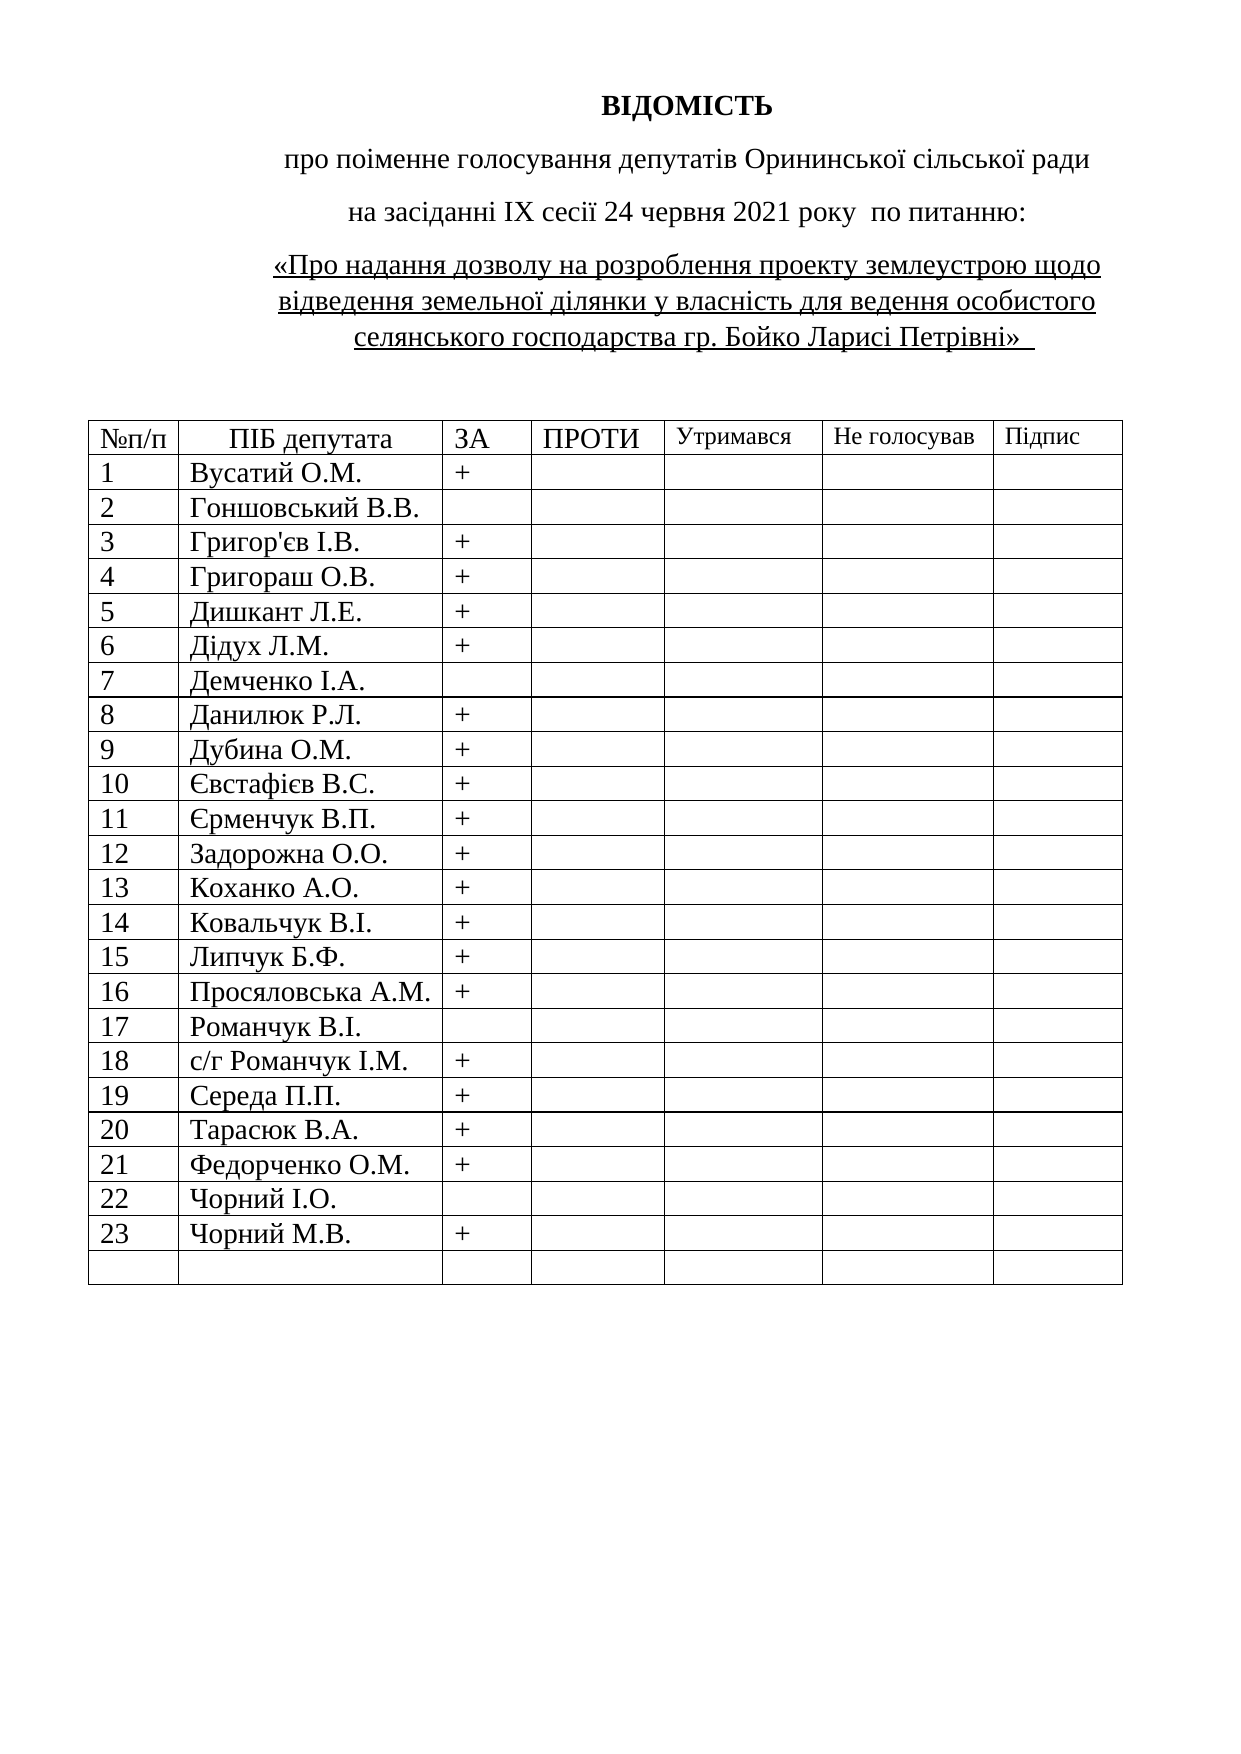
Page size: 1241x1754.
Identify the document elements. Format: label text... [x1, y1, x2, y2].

table_cell [994, 801, 1122, 835]
table_cell [994, 663, 1122, 696]
table_cell [823, 455, 993, 489]
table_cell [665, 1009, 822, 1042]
table_cell [665, 767, 822, 800]
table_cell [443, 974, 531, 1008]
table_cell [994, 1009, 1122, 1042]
table_cell + [443, 594, 531, 627]
table_cell + [443, 698, 531, 731]
table_cell [532, 559, 664, 593]
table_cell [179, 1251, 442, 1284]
table_cell [994, 525, 1122, 558]
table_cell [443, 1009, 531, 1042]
table_cell [532, 663, 664, 696]
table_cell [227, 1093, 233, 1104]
table_cell 11 [89, 801, 178, 835]
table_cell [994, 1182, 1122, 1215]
table_cell [823, 905, 993, 938]
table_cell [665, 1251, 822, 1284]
table_cell [532, 801, 664, 835]
table_cell [665, 490, 822, 523]
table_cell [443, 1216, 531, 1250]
table_header ЗА [443, 421, 531, 454]
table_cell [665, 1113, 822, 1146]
text на засіданні IX сесії 24 червня 2021 року по питанню: [223, 194, 1152, 228]
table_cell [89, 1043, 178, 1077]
table_cell [665, 870, 822, 904]
table_cell [823, 836, 993, 869]
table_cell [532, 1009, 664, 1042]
table_header Підпис [994, 421, 1122, 454]
table_cell [665, 905, 822, 938]
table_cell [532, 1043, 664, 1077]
text «Про надання дозволу на розроблення проекту землеустрою щодо відведення земельної ділянки у власність для ведення особистого селянського господарства гр. Бойко Ларисі Петрівні» [223, 247, 1152, 353]
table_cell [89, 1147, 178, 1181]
table_cell 1 [89, 455, 178, 489]
table_cell Дідух Л.М. [179, 628, 442, 662]
table_cell Задорожна О.О. [179, 836, 442, 869]
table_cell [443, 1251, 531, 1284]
text про поіменне голосування депутатів Орининської сільської ради [223, 141, 1152, 175]
table_cell [665, 525, 822, 558]
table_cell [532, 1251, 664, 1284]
table_cell [665, 559, 822, 593]
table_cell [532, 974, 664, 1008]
table_cell 13 [89, 870, 178, 904]
table_cell [532, 732, 664, 766]
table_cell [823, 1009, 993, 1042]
table_cell [823, 663, 993, 696]
table_cell 9 [89, 732, 178, 766]
table_cell [823, 525, 993, 558]
table_cell [994, 732, 1122, 766]
table_cell Григораш О.В. [179, 559, 442, 593]
table_cell + [443, 455, 531, 489]
table_cell [994, 870, 1122, 904]
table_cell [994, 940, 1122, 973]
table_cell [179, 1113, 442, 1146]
table_cell [823, 628, 993, 662]
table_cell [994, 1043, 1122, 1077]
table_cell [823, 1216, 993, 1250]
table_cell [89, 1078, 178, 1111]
table_cell [532, 698, 664, 731]
table_cell [665, 732, 822, 766]
table_cell [994, 905, 1122, 938]
table_cell [532, 905, 664, 938]
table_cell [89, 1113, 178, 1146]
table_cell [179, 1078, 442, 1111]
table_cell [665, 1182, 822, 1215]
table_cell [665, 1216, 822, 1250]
table_cell [823, 698, 993, 731]
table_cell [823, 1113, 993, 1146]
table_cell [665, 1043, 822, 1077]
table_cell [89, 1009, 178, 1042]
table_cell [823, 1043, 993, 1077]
table_cell [532, 628, 664, 662]
table_cell [994, 594, 1122, 627]
table_cell [665, 455, 822, 489]
table_cell [443, 663, 531, 696]
table_cell Григор'єв І.В. [179, 525, 442, 558]
table_header Не голосував [823, 421, 993, 454]
table_cell [532, 594, 664, 627]
table_cell [823, 594, 993, 627]
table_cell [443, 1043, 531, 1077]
table_cell [994, 455, 1122, 489]
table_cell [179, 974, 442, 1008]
table_cell + [443, 801, 531, 835]
table_cell Данилюк Р.Л. [179, 698, 442, 731]
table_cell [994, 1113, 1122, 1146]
table_cell [532, 490, 664, 523]
table_cell [823, 559, 993, 593]
text ВІДОМІСТЬ [223, 88, 1152, 122]
table_cell [994, 559, 1122, 593]
table_header ПІБ депутата [179, 421, 442, 454]
table_cell [665, 594, 822, 627]
table_cell 3 [89, 525, 178, 558]
table_cell + [443, 940, 531, 973]
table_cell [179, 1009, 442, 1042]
table_cell Дубина О.М. [179, 732, 442, 766]
table_cell + [443, 559, 531, 593]
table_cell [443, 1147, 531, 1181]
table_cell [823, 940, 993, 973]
table_cell 7 [89, 663, 178, 696]
table_header №п/п [89, 421, 178, 454]
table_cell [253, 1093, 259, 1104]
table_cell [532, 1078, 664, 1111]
table_cell [443, 490, 531, 523]
table_cell 12 [89, 836, 178, 869]
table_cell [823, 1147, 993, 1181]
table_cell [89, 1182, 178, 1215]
table_header Утримався [665, 421, 822, 454]
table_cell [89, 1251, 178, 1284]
table_cell Гоншовський В.В. [179, 490, 442, 523]
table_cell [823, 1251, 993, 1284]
table_cell Ковальчук В.І. [179, 905, 442, 938]
table_cell + [443, 732, 531, 766]
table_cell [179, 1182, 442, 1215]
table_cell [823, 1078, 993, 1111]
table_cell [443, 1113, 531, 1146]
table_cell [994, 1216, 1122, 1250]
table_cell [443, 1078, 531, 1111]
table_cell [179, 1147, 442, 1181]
table_cell 4 [89, 559, 178, 593]
table_cell 5 [89, 594, 178, 627]
table_cell [532, 836, 664, 869]
table_cell [532, 525, 664, 558]
table_cell [994, 628, 1122, 662]
table_cell 15 [89, 940, 178, 973]
table_cell + [443, 905, 531, 938]
table_cell [994, 767, 1122, 800]
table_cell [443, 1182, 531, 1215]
table_cell + [443, 870, 531, 904]
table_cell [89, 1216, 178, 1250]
table_cell [532, 767, 664, 800]
table_cell [665, 836, 822, 869]
table_cell 10 [89, 767, 178, 800]
table_cell 8 [89, 698, 178, 731]
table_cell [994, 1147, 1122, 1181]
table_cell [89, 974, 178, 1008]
table_cell Коханко А.О. [179, 870, 442, 904]
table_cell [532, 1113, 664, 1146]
table_cell [665, 628, 822, 662]
table_cell 2 [89, 490, 178, 523]
table_cell Єрменчук В.П. [179, 801, 442, 835]
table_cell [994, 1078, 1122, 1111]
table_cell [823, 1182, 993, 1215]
table_cell Демченко І.А. [179, 663, 442, 696]
table_cell [994, 490, 1122, 523]
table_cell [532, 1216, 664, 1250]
table_cell [665, 663, 822, 696]
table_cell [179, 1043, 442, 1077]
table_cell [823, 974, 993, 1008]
table_cell [823, 490, 993, 523]
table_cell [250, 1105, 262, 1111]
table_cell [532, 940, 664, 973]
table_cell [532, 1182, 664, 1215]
table_cell [665, 801, 822, 835]
table_cell Липчук Б.Ф. [179, 940, 442, 973]
table_cell [532, 455, 664, 489]
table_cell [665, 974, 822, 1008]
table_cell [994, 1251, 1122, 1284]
table_cell [823, 732, 993, 766]
table_cell 6 [89, 628, 178, 662]
table_cell [532, 870, 664, 904]
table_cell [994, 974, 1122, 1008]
table_cell 14 [89, 905, 178, 938]
table_cell + [443, 525, 531, 558]
table_cell [823, 767, 993, 800]
table_cell [823, 870, 993, 904]
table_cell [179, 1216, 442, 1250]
table_cell [994, 698, 1122, 731]
table_cell Дишкант Л.Е. [179, 594, 442, 627]
table_cell + [443, 836, 531, 869]
table_cell Євстафієв В.С. [179, 767, 442, 800]
table_cell + [443, 628, 531, 662]
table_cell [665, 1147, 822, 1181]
table_cell [665, 698, 822, 731]
table_cell Вусатий О.М. [179, 455, 442, 489]
table_cell [823, 801, 993, 835]
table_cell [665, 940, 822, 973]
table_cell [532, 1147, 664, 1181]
table_cell + [443, 767, 531, 800]
table_header ПРОТИ [532, 421, 664, 454]
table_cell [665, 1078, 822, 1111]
table_cell [994, 836, 1122, 869]
